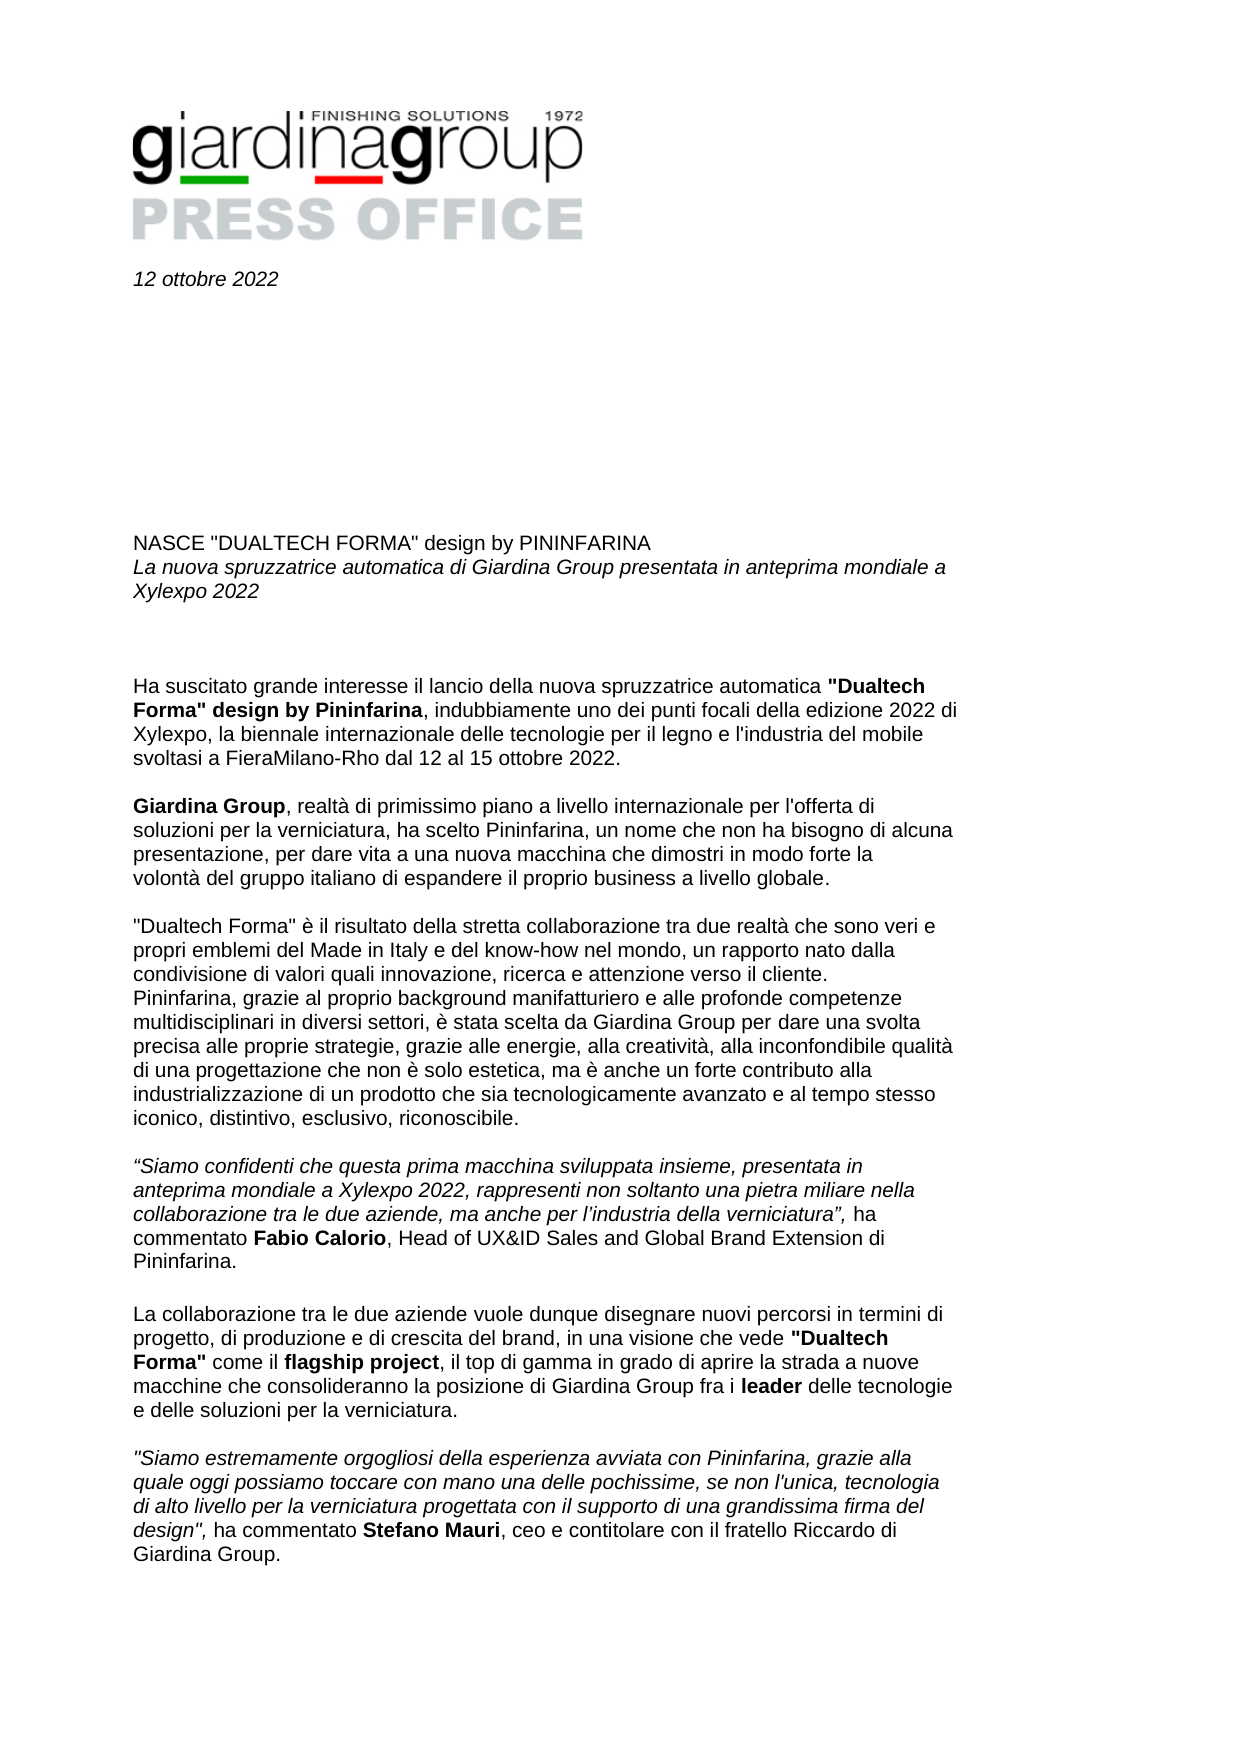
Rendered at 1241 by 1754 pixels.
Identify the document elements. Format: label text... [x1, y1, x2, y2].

text La collaborazione tra le due aziende vuole dunque disegnare nuovi percorsi in termini di progetto, di produzione e di crescita del brand, in una visione che vede "Dualtech Forma" come il flagship project, il top di gamma in grado di aprire la strada a nuove macchine che consolideranno la posizione di Giardina Group fra i leader delle tecnologie e delle soluzioni per la verniciatura. [133, 1302, 960, 1422]
text 12 ottobre 2022 [133, 267, 960, 291]
text La nuova spruzzatrice automatica di Giardina Group presentata in anteprima mondiale a Xylexpo 2022 [133, 554, 960, 602]
text NASCE "DUALTECH FORMA" design by PININFARINA [133, 531, 960, 554]
text Giardina Group, realtà di primissimo piano a livello internazionale per l'offerta di soluzioni per la verniciatura, ha scelto Pininfarina, un nome che non ha bisogno di alcuna presentazione, per dare vita a una nuova macchina che dimostri in modo forte la volontà del gruppo italiano di espandere il proprio business a livello globale. [133, 794, 960, 890]
text "Siamo estremamente orgogliosi della esperienza avviata con Pininfarina, grazie alla quale oggi possiamo toccare con mano una delle pochissime, se non l'unica, tecnologia di alto livello per la verniciatura progettata con il supporto di una grandissima firma del design", ha commentato Stefano Mauri, ceo e contitolare con il fratello Riccardo di Giardina Group. [133, 1446, 960, 1566]
text "Dualtech Forma" è il risultato della stretta collaborazione tra due realtà che sono veri e propri emblemi del Made in Italy e del know-how nel mondo, un rapporto nato dalla condivisione di valori quali innovazione, ricerca e attenzione verso il cliente. [133, 914, 960, 986]
text “Siamo confidenti che questa prima macchina sviluppata insieme, presentata in anteprima mondiale a Xylexpo 2022, rappresenti non soltanto una pietra miliare nella collaborazione tra le due aziende, ma anche per l’industria della verniciatura”, ha commentato Fabio Calorio, Head of UX&ID Sales and Global Brand Extension di Pininfarina. [133, 1153, 960, 1273]
text Pininfarina, grazie al proprio background manifatturiero e alle profonde competenze multidisciplinari in diversi settori, è stata scelta da Giardina Group per dare una svolta precisa alle proprie strategie, grazie alle energie, alla creatività, alla inconfondibile qualità di una progettazione che non è solo estetica, ma è anche un forte contributo alla industrializzazione di un prodotto che sia tecnologicamente avanzato e al tempo stesso iconico, distintivo, esclusivo, riconoscibile. [133, 986, 960, 1129]
text Ha suscitato grande interesse il lancio della nuova spruzzatrice automatica "Dualtech Forma" design by Pininfarina, indubbiamente uno dei punti focali della edizione 2022 di Xylexpo, la biennale internazionale delle tecnologie per il legno e l'industria del mobile svoltasi a FieraMilano-Rho dal 12 al 15 ottobre 2022. [133, 674, 960, 770]
picture [132, 111, 583, 244]
